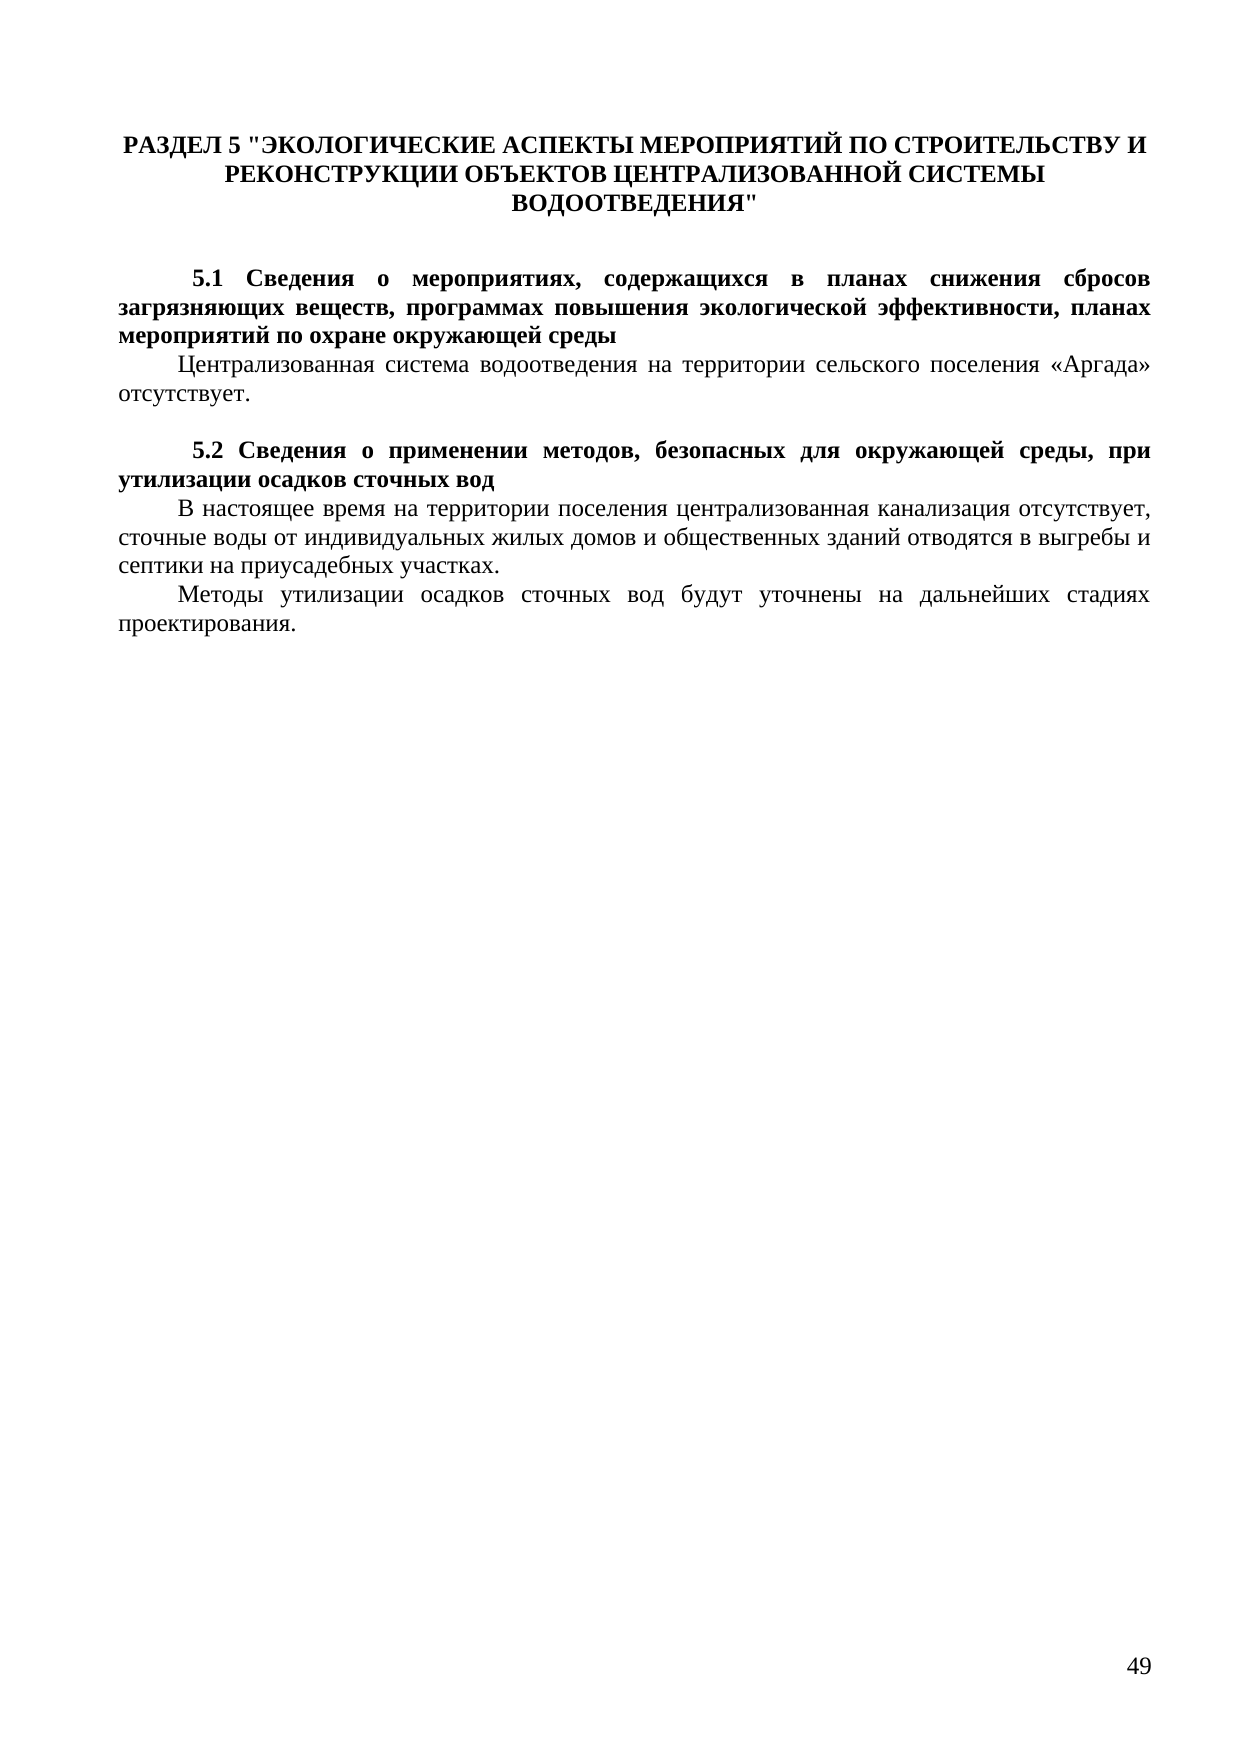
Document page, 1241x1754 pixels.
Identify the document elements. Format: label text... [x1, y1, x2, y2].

subtitle Раздел 5 "Экологические аспекты мероприятий по строительству и реконструкции объектов централизованной системы водоотведения" [118, 131, 1152, 217]
text В настоящее время на территории поселения централизованная канализация отсутствует, сточные воды от индивидуальных жилых домов и общественных зданий отводятся в выгребы и септики на приусадебных участках. [118, 493, 1152, 579]
text Методы утилизации осадков сточных вод будут уточнены на дальнейших стадиях проектирования. [118, 579, 1152, 637]
subtitle 5.1 Сведения о мероприятиях, содержащихся в планах снижения сбросов загрязняющих веществ, программах повышения экологической эффективности, планах мероприятий по охране окружающей среды [118, 263, 1152, 349]
subtitle 5.2 Сведения о применении методов, безопасных для окружающей среды, при утилизации осадков сточных вод [118, 435, 1152, 493]
text Централизованная система водоотведения на территории сельского поселения «Аргада» отсутствует. [118, 349, 1152, 407]
